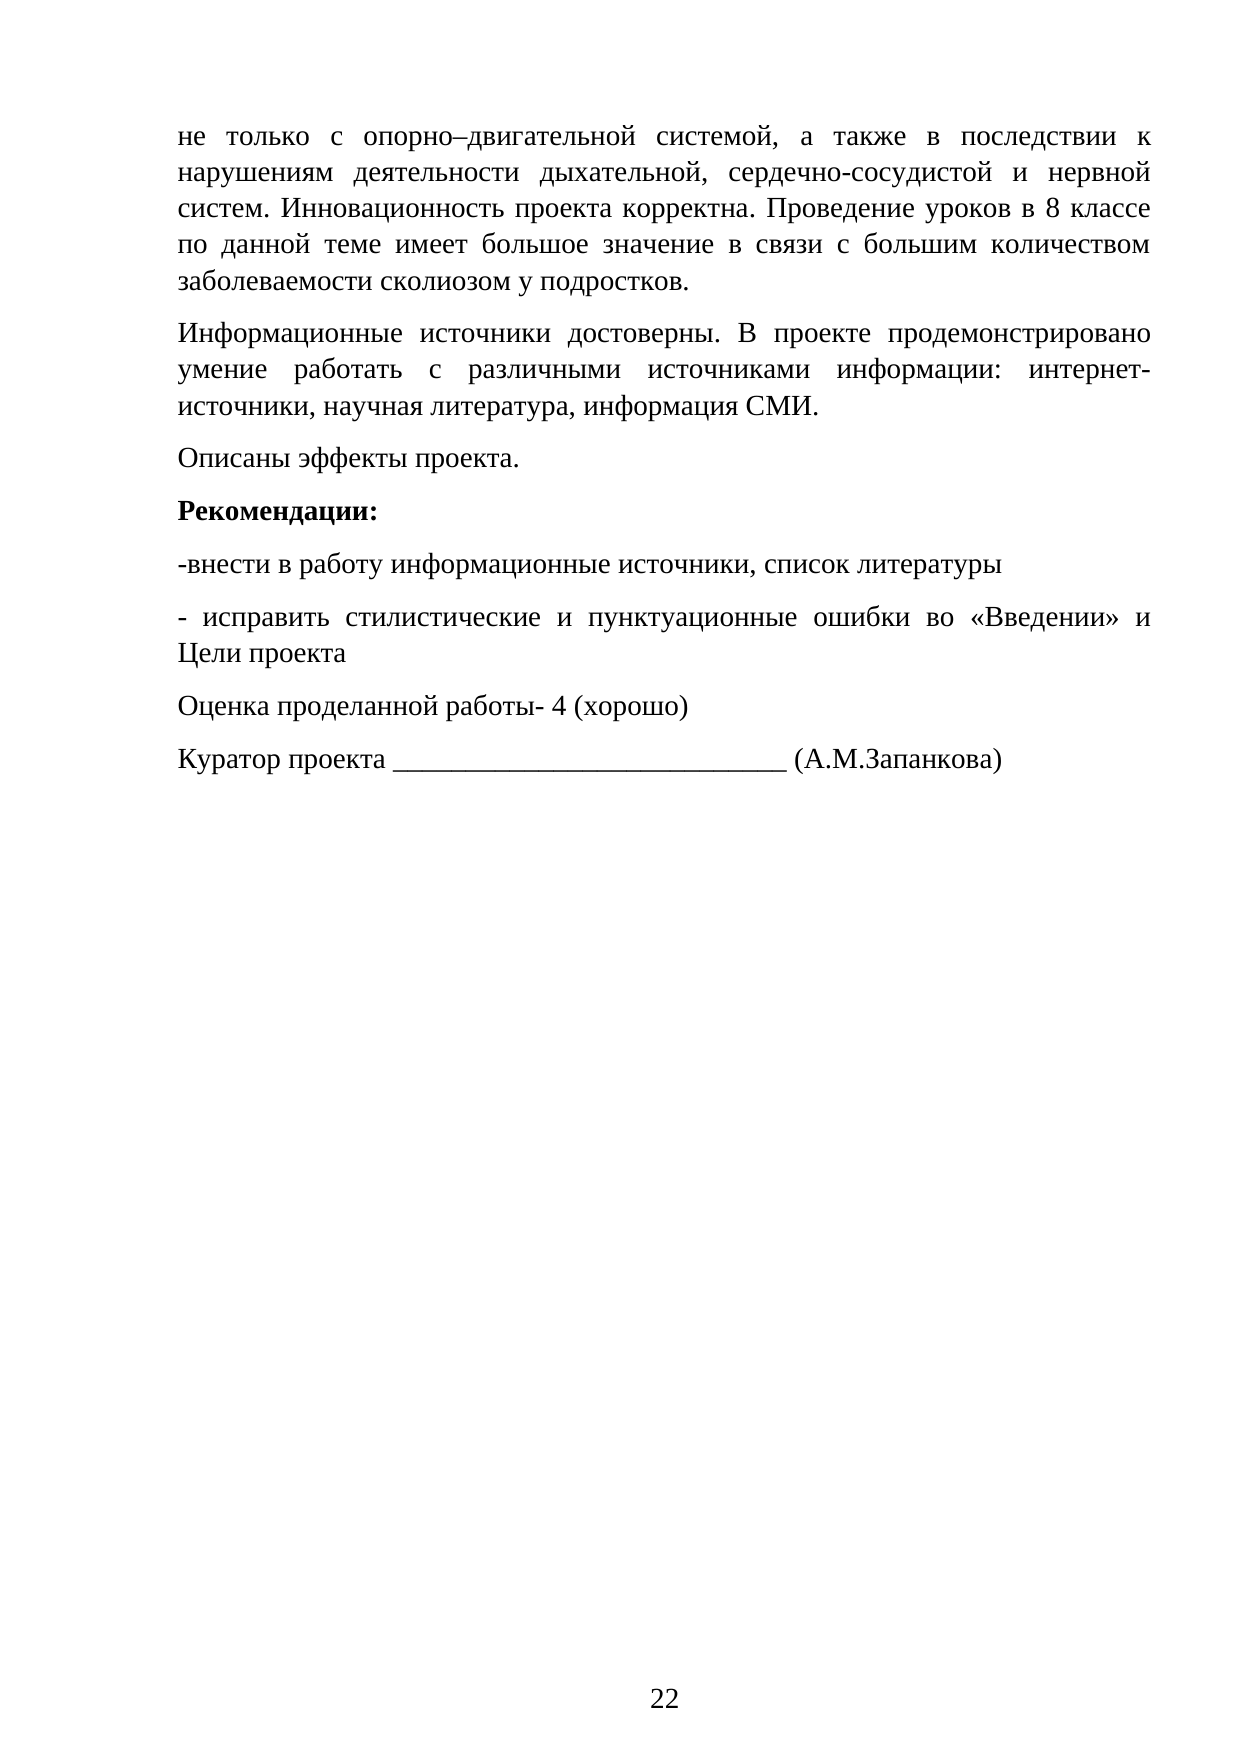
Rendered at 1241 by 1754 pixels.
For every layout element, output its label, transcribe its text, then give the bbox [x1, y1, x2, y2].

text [177, 118, 1152, 227]
text Информационные источники достоверны. В проекте продемонстрировано умение работать с различными источниками информации: интернет-источники, научная литература, информация СМИ. [177, 316, 1152, 421]
text Рекомендации: [177, 493, 1152, 527]
text - исправить стилистические и пунктуационные ошибки во «Введении» и Цели проекта [177, 599, 1152, 669]
text Оценка проделанной работы- 4 (хорошо) [177, 688, 1152, 722]
text Куратор проекта ___________________________ (А.М.Запанкова) [177, 741, 1152, 774]
text Описаны эффекты проекта. [177, 441, 1152, 474]
text -внести в работу информационные источники, список литературы [177, 546, 1152, 580]
